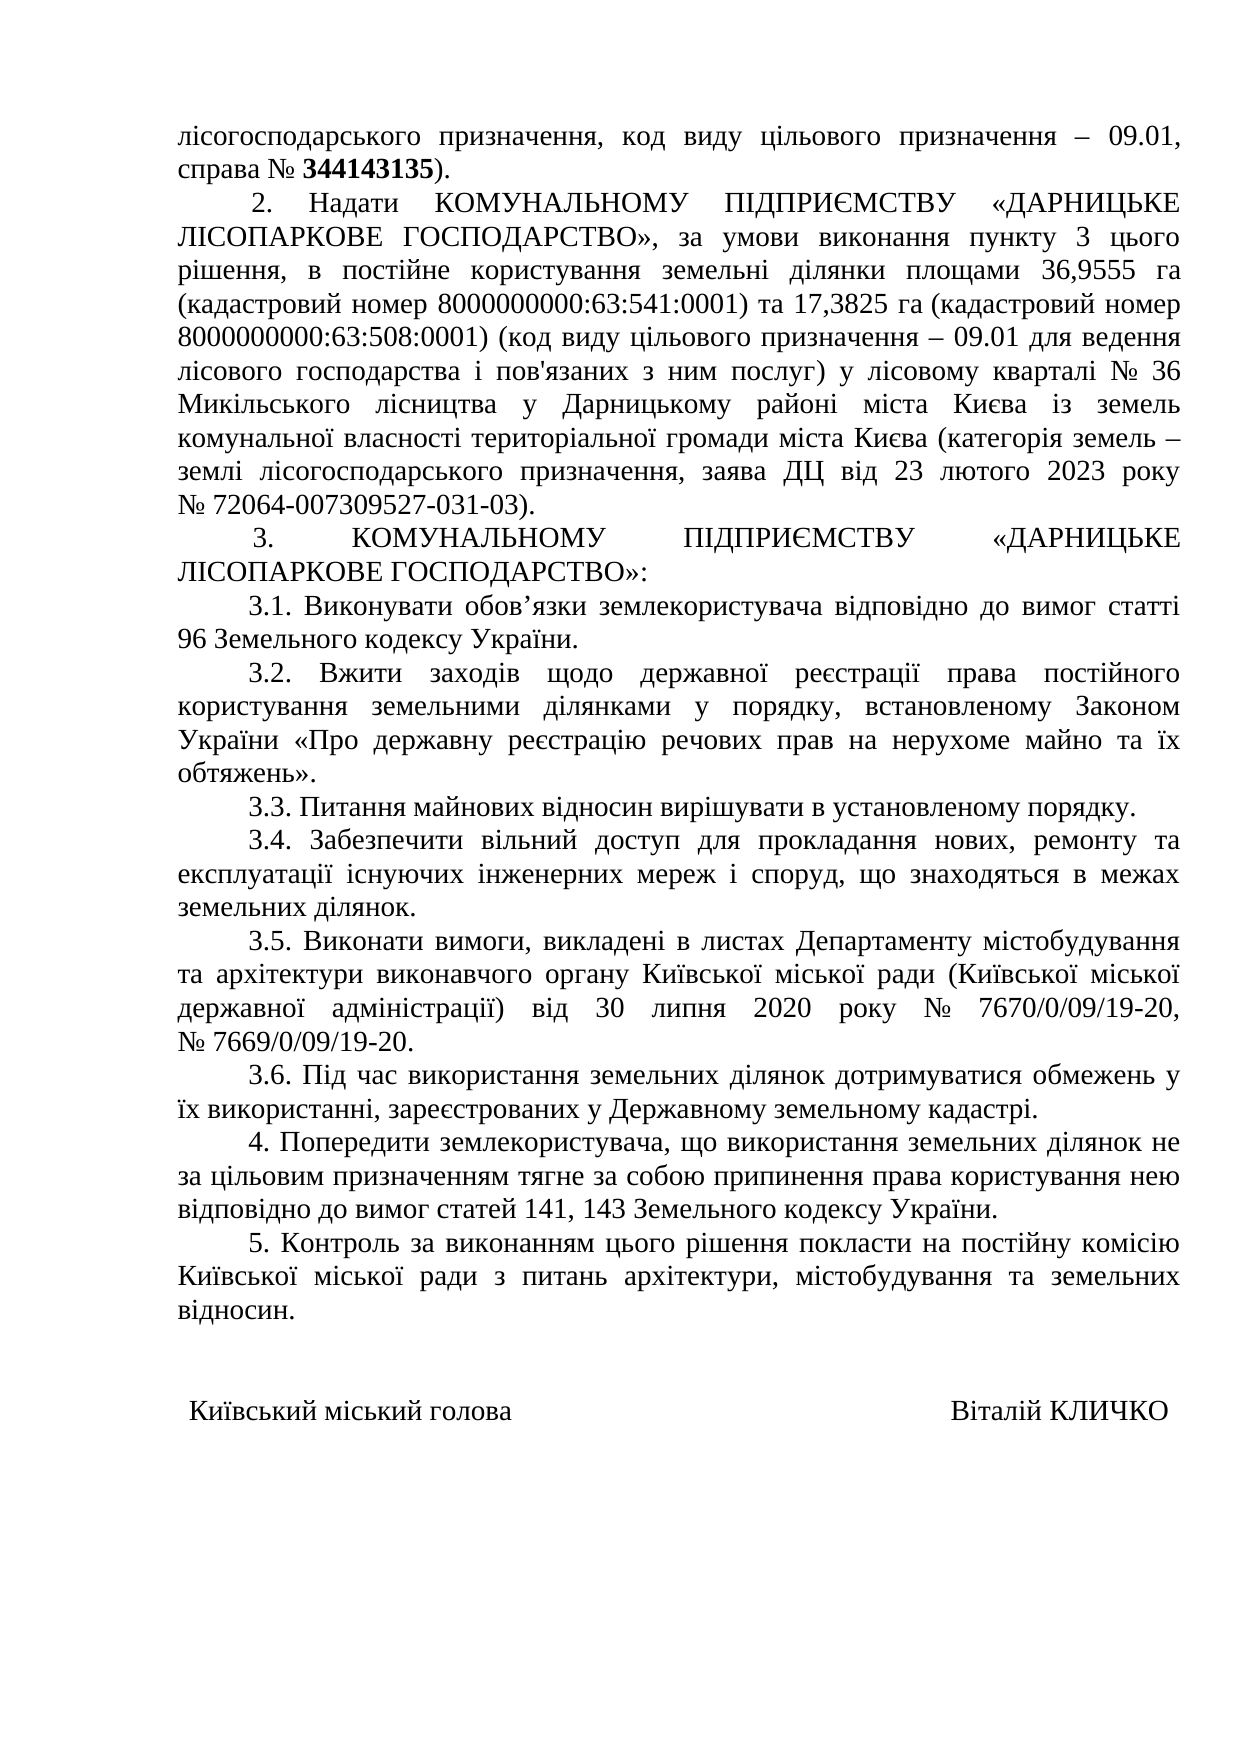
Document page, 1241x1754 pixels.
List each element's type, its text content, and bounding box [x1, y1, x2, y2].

text 3.1. Виконувати обов’язки землекористувача відповідно до вимог статті 96 Земельного кодексу України. [177, 588, 1181, 655]
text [177, 118, 1181, 185]
text 3.4. Забезпечити вільний доступ для прокладання нових, ремонту та експлуатації існуючих інженерних мереж і споруд, що знаходяться в межах земельних ділянок. [177, 822, 1181, 923]
text 3.6. Під час використання земельних ділянок дотримуватися обмежень у їх використанні, зареєстрованих у Державному земельному кадастрі. [177, 1057, 1181, 1124]
table_header Київський міський голова [177, 1393, 679, 1426]
text 3. КОМУНАЛЬНОМУ ПІДПРИЄМСТВУ «ДАРНИЦЬКЕ ЛІСОПАРКОВЕ ГОСПОДАРСТВО»: [177, 521, 1181, 588]
text 3.3. Питання майнових відносин вирішувати в установленому порядку. [177, 789, 1181, 822]
table_header Віталій КЛИЧКО [679, 1393, 1180, 1426]
text 4. Попередити землекористувача, що використання земельних ділянок не за цільовим призначенням тягне за собою припинення права користування нею відповідно до вимог статей 141, 143 Земельного кодексу України. [177, 1124, 1181, 1225]
text 5. Контроль за виконанням цього рішення покласти на постійну комісію Київської міської ради з питань архітектури, містобудування та земельних відносин. [177, 1225, 1181, 1326]
text 2. Надати КОМУНАЛЬНОМУ ПІДПРИЄМСТВУ «ДАРНИЦЬКЕ ЛІСОПАРКОВЕ ГОСПОДАРСТВО», за умови виконання пункту 3 цього рішення, в постійне користування земельні ділянки площами 36,9555 га (кадастровий номер 8000000000:63:541:0001) та 17,3825 га (кадастровий номер 8000000000:63:508:0001) (код виду цільового призначення – 09.01 для ведення лісового господарства і пов'язаних з ним послуг) у лісовому кварталі № 36 Микільського лісництва у Дарницькому районі міста Києва із земель комунальної власності територіальної громади міста Києва (категорія земель – землі лісогосподарського призначення, заява ДЦ від 23 лютого 2023 року № 72064-007309527-031-03). [177, 185, 1181, 521]
text 3.5. Виконати вимоги, викладені в листах Департаменту містобудування та архітектури виконавчого органу Київської міської ради (Київської міської державної адміністрації) від 30 липня 2020 року № 7670/0/09/19-20, № 7669/0/09/19-20. [177, 923, 1181, 1057]
text 3.2. Вжити заходів щодо державної реєстрації права постійного користування земельними ділянками у порядку, встановленому Законом України «Про державну реєстрацію речових прав на нерухоме майно та їх обтяжень». [177, 655, 1181, 789]
